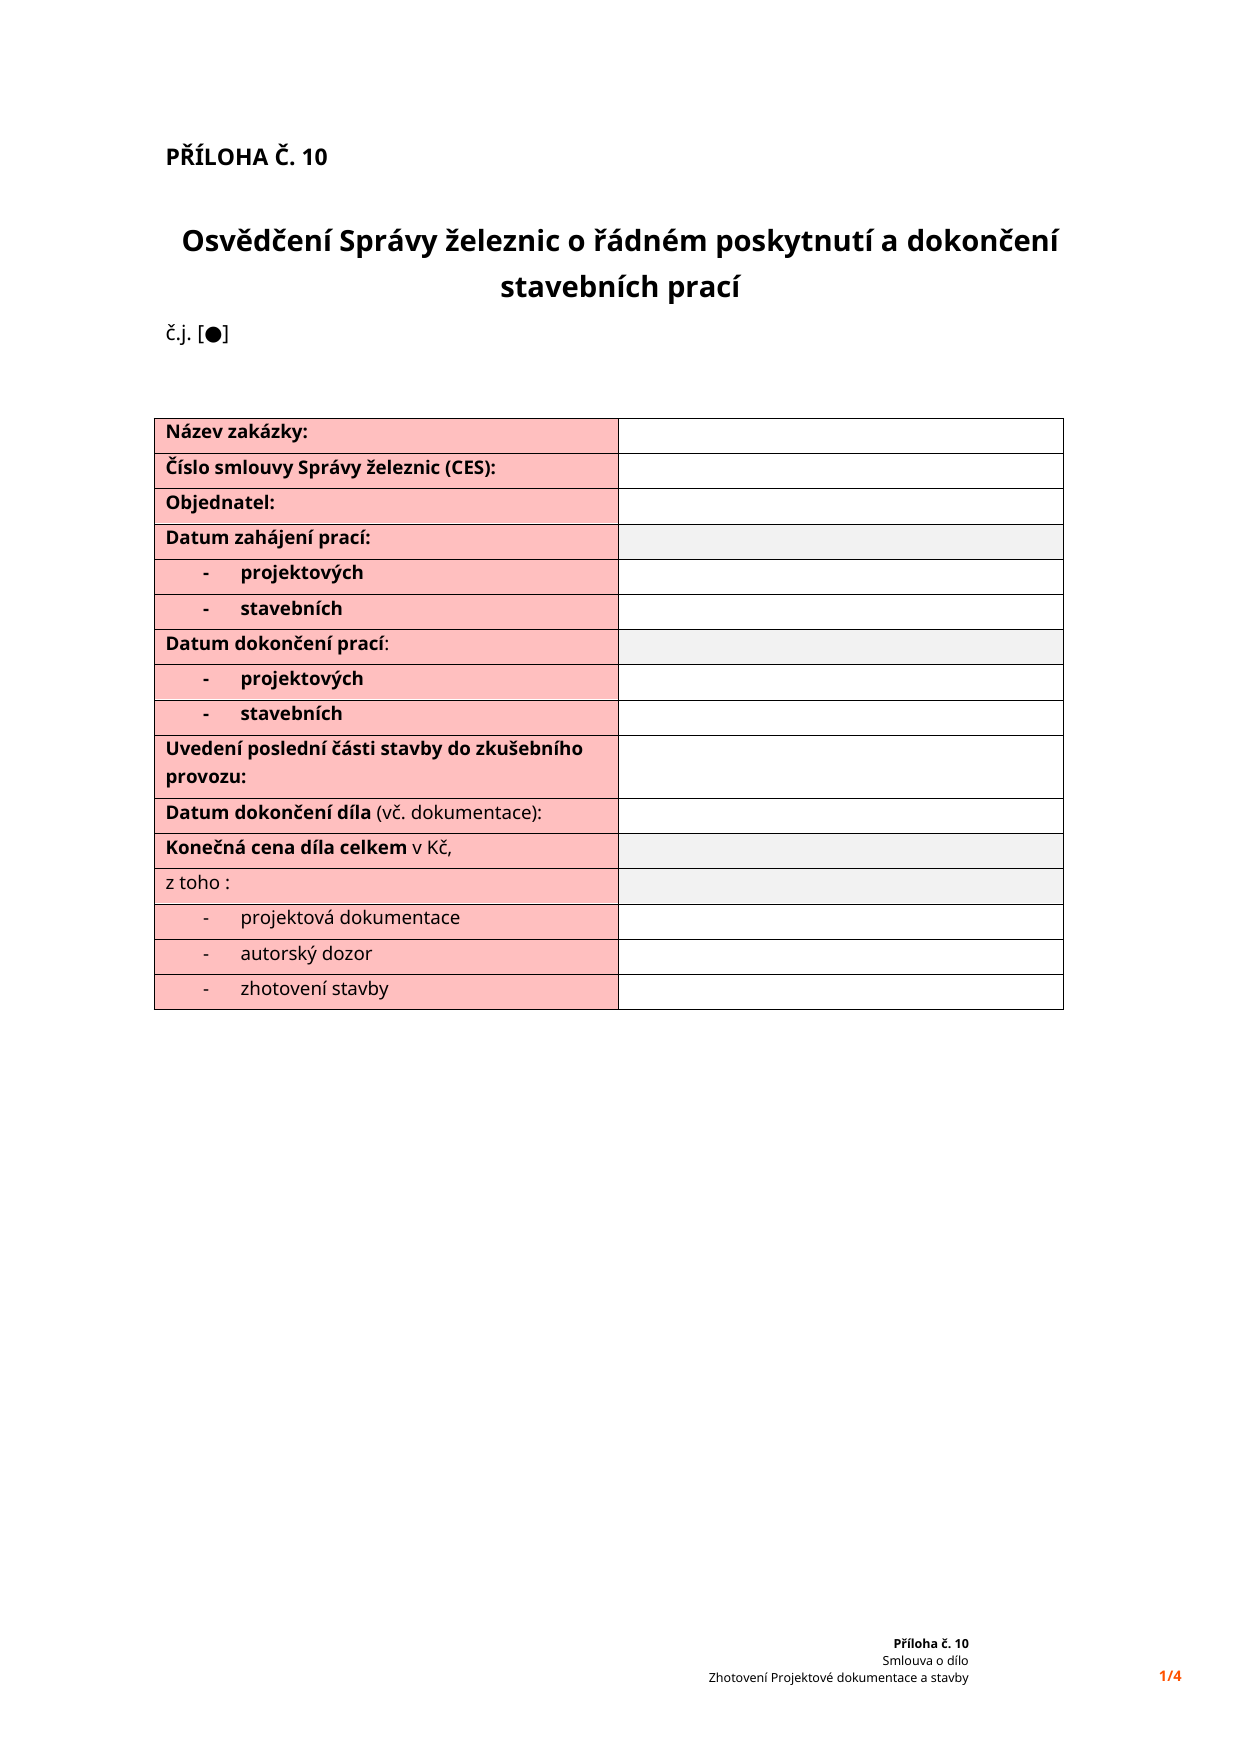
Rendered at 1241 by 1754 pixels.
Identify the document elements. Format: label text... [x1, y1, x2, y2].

table_cell [619, 560, 1063, 594]
table_cell projektová dokumentace [155, 905, 618, 939]
table_cell stavebních [155, 595, 618, 629]
text č.j. [●] [165, 318, 1075, 346]
table_cell [619, 595, 1063, 629]
table_cell [619, 905, 1063, 939]
table_cell Objednatel: [155, 489, 618, 523]
text Osvědčení Správy železnic o řádném poskytnutí a dokončení stavebních prací [165, 221, 1075, 306]
table_cell [619, 799, 1063, 833]
table_cell [619, 454, 1063, 488]
table_cell [619, 940, 1063, 974]
table_cell [619, 525, 1063, 559]
table_cell stavebních [155, 701, 618, 735]
table_cell z toho : [155, 869, 618, 903]
table_cell [619, 736, 1063, 798]
table_cell [619, 630, 1063, 664]
table_cell Konečná cena díla celkem v Kč, [155, 834, 618, 868]
table_cell [619, 869, 1063, 903]
table_cell [619, 665, 1063, 699]
table_cell autorský dozor [155, 940, 618, 974]
table_header [619, 419, 1063, 453]
table_cell Datum dokončení prací: [155, 630, 618, 664]
table_cell projektových [155, 665, 618, 699]
table_cell [619, 834, 1063, 868]
table_cell zhotovení stavby [155, 975, 618, 1009]
text Příloha č. 10 [165, 141, 1075, 173]
table_cell Datum dokončení díla (vč. dokumentace): [155, 799, 618, 833]
table_cell Uvedení poslední části stavby do zkušebního provozu: [155, 736, 618, 798]
table_cell Číslo smlouvy Správy železnic (CES): [155, 454, 618, 488]
table_cell Datum zahájení prací: [155, 525, 618, 559]
table_cell [619, 701, 1063, 735]
table_cell [619, 975, 1063, 1009]
table_header Název zakázky: [155, 419, 618, 453]
table_cell projektových [155, 560, 618, 594]
table_cell [619, 489, 1063, 523]
